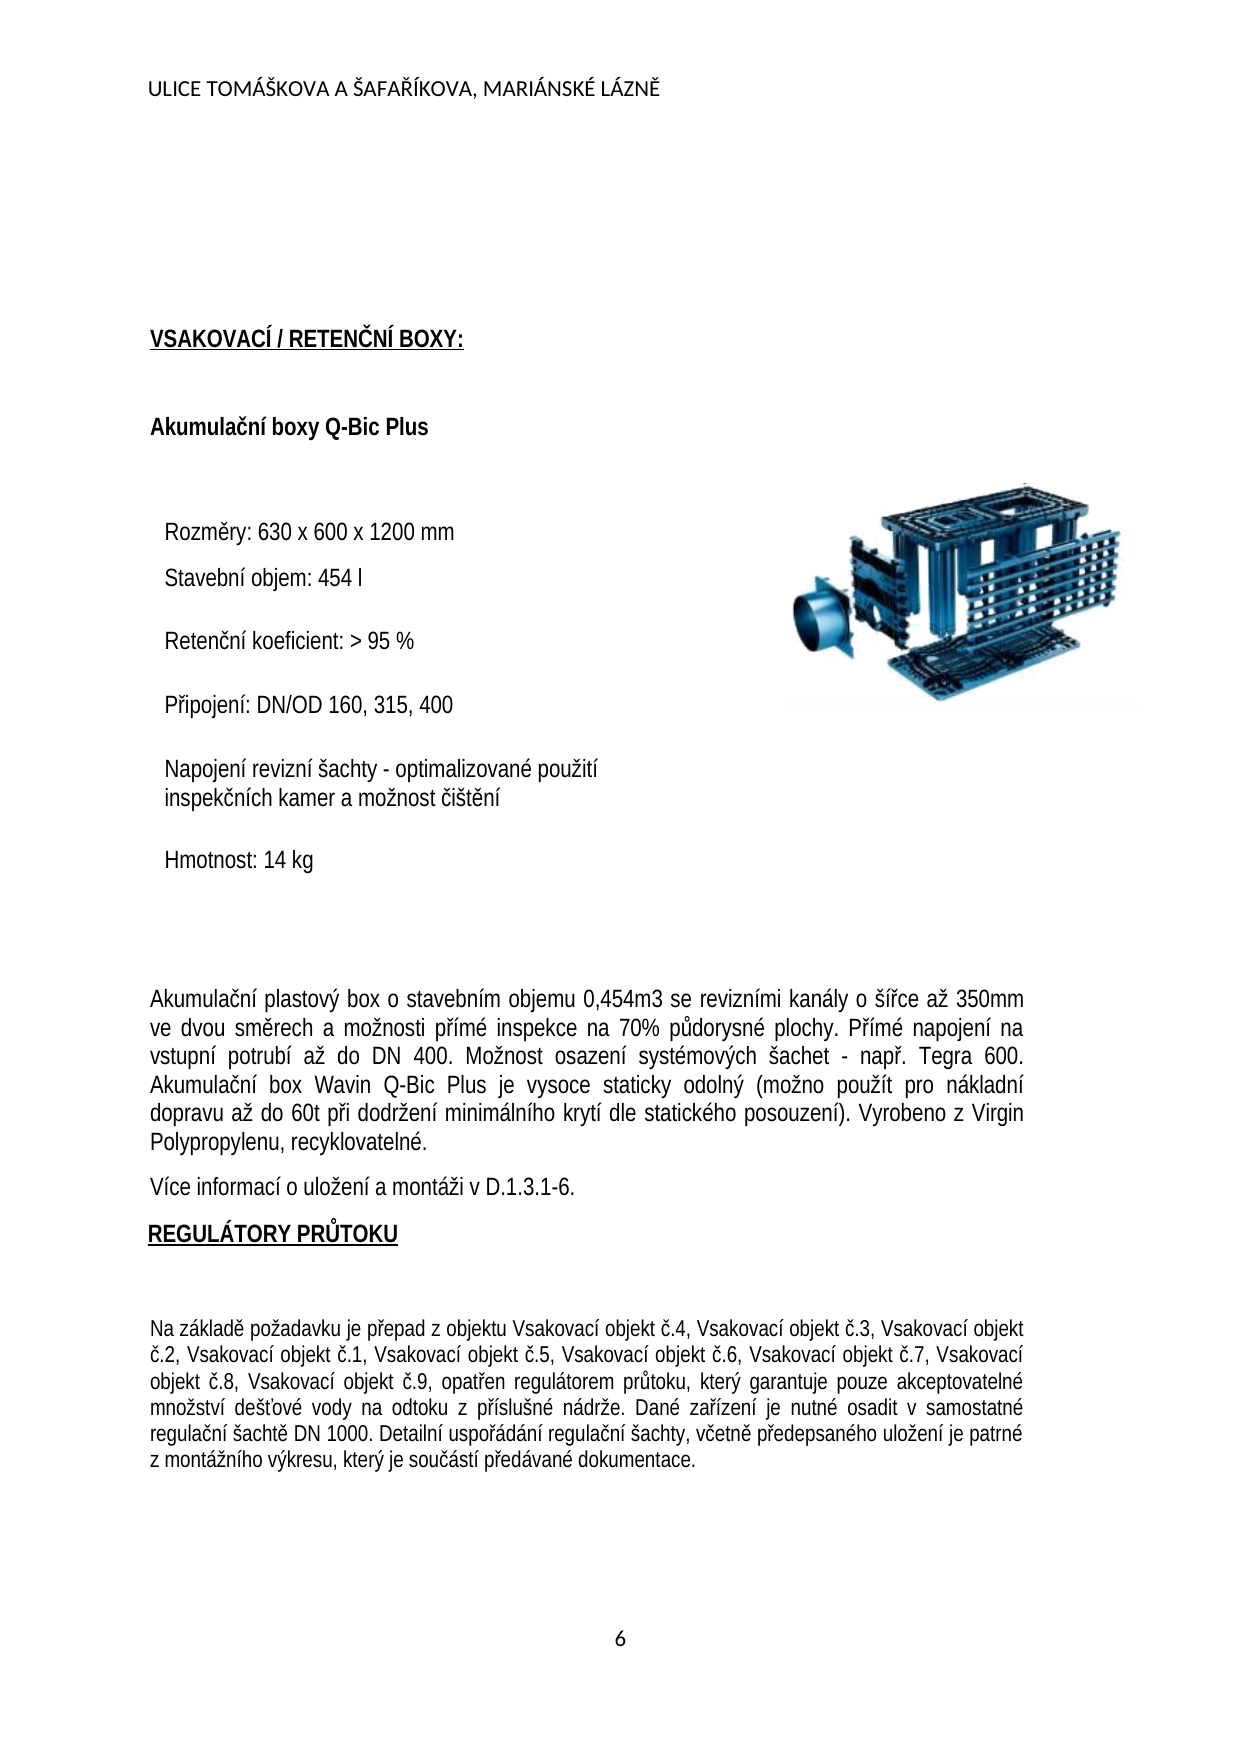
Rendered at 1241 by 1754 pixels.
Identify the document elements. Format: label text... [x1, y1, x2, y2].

text VSAKOVACÍ / RETENČNÍ BOXY: [150, 324, 1093, 352]
text Hmotnost: 14 kg [164, 845, 1093, 874]
text Akumulační plastový box o stavebním objemu 0,454m3 se revizními kanály o šířce až 350mm ve dvou směrech a možnosti přímé inspekce na 70% půdorysné plochy. Přímé napojení na vstupní potrubí až do DN 400. Možnost osazení systémových šachet - např. Tegra 600. Akumulační box Wavin Q-Bic Plus je vysoce staticky odolný (možno použít pro nákladní dopravu až do 60t při dodržení minimálního krytí dle statického posouzení). Vyrobeno z Virgin Polypropylenu, recyklovatelné. [150, 984, 1026, 1155]
text Napojení revizní šachty - optimalizované použití inspekčních kamer a možnost čištění [164, 755, 643, 812]
picture [784, 483, 1139, 709]
picture [784, 592, 937, 626]
text Více informací o uložení a montáži v D.1.3.1-6. [150, 1172, 1093, 1200]
text Rozměry: 630 x 600 x 1200 mm [164, 516, 1093, 545]
text Stavební objem: 454 l [164, 564, 1093, 592]
text Na základě požadavku je přepad z objektu Vsakovací objekt č.4, Vsakovací objekt č.3, Vsakovací objekt č.2, Vsakovací objekt č.1, Vsakovací objekt č.5, Vsakovací objekt č.6, Vsakovací objekt č.7, Vsakovací objekt č.8, Vsakovací objekt č.9, opatřen regulátorem průtoku, který garantuje pouze akceptovatelné množství dešťové vody na odtoku z příslušné nádrže. Dané zařízení je nutné osadit v samostatné regulační šachtě DN 1000. Detailní uspořádání regulační šachty, včetně předepsaného uložení je patrné z montážního výkresu, který je součástí předávané dokumentace. [150, 1316, 1024, 1472]
text Retenční koeficient: > 95 % [164, 626, 1093, 654]
picture [940, 618, 945, 626]
text REGULÁTORY PRŮTOKU [148, 1219, 1093, 1248]
text Akumulační boxy Q-Bic Plus [150, 412, 1093, 441]
text Připojení: DN/OD 160, 315, 400 [164, 690, 1093, 719]
